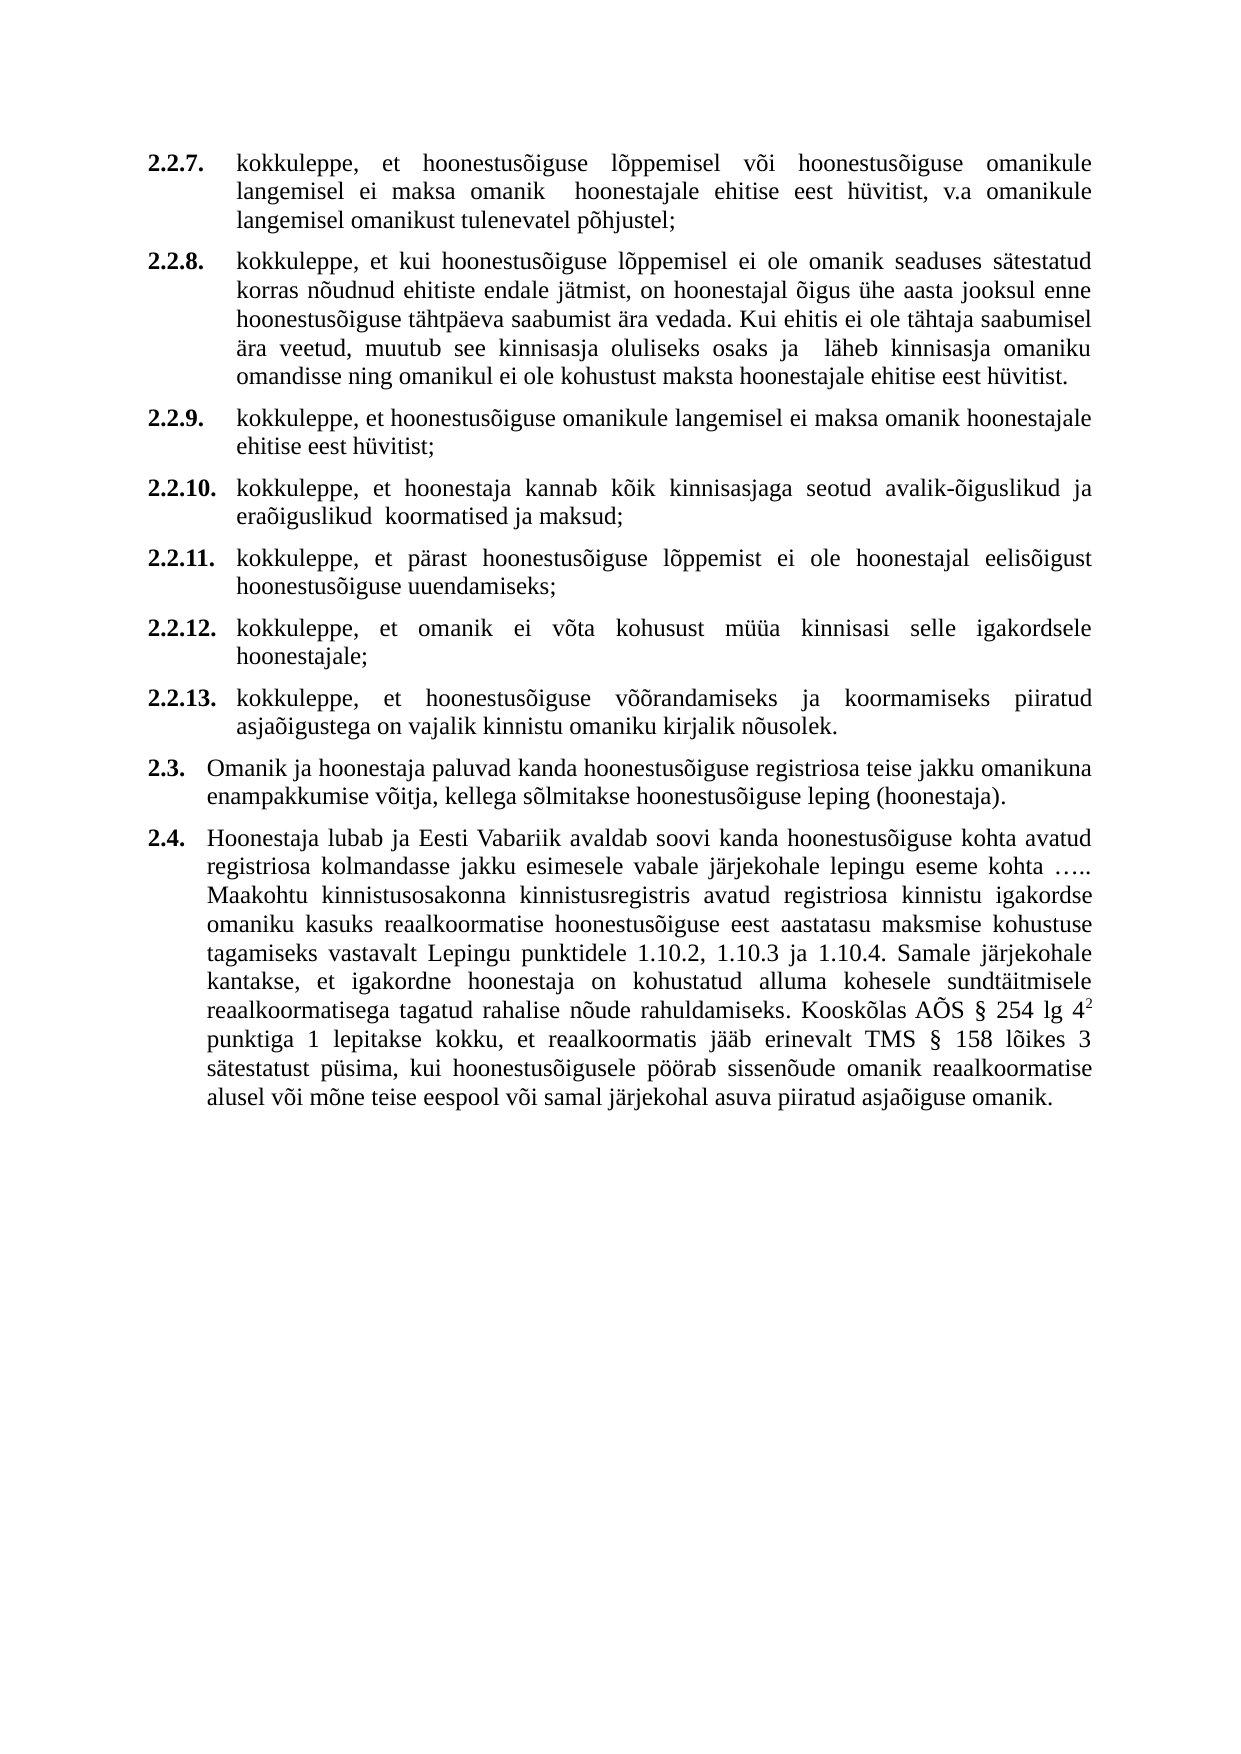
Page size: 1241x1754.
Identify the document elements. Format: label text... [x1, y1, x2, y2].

list kokkuleppe, et hoonestusõiguse lõppemisel või hoonestusõiguse omanikule langemisel ei maksa omanik hoonestajale ehitise eest hüvitist, v.a omanikule langemisel omanikust tulenevatel põhjustel; [148, 148, 1093, 234]
list Hoonestaja lubab ja Eesti Vabariik avaldab soovi kanda hoonestusõiguse kohta avatud registriosa kolmandasse jakku esimesele vabale järjekohale lepingu eseme kohta ….. Maakohtu kinnistusosakonna kinnistusregistris avatud registriosa kinnistu igakordse omaniku kasuks reaalkoormatise hoonestusõiguse eest aastatasu maksmise kohustuse tagamiseks vastavalt Lepingu punktidele 1.10.2, 1.10.3 ja 1.10.4. Samale järjekohale kantakse, et igakordne hoonestaja on kohustatud alluma kohesele sundtäitmisele reaalkoormatisega tagatud rahalise nõude rahuldamiseks. Kooskõlas AÕS § 254 lg 42 punktiga 1 lepitakse kokku, et reaalkoormatis jääb erinevalt TMS § 158 lõikes 3 sätestatust püsima, kui hoonestusõigusele pöörab sissenõude omanik reaalkoormatise alusel või mõne teise eespool või samal järjekohal asuva piiratud asjaõiguse omanik. [148, 823, 1093, 1113]
list kokkuleppe, et omanik ei võta kohusust müüa kinnisasi selle igakordsele hoonestajale; [148, 613, 1093, 670]
list kokkuleppe, et pärast hoonestusõiguse lõppemist ei ole hoonestajal eelisõigust hoonestusõiguse uuendamiseks; [148, 543, 1093, 600]
list kokkuleppe, et hoonestusõiguse võõrandamiseks ja koormamiseks piiratud asjaõigustega on vajalik kinnistu omaniku kirjalik nõusolek. [148, 683, 1093, 740]
list Omanik ja hoonestaja paluvad kanda hoonestusõiguse registriosa teise jakku omanikuna enampakkumise võitja, kellega sõlmitakse hoonestusõiguse leping (hoonestaja). [148, 753, 1093, 810]
list kokkuleppe, et hoonestaja kannab kõik kinnisasjaga seotud avalik-õiguslikud ja eraõiguslikud koormatised ja maksud; [148, 473, 1093, 530]
list kokkuleppe, et hoonestusõiguse omanikule langemisel ei maksa omanik hoonestajale ehitise eest hüvitist; [148, 403, 1093, 460]
list kokkuleppe, et kui hoonestusõiguse lõppemisel ei ole omanik seaduses sätestatud korras nõudnud ehitiste endale jätmist, on hoonestajal õigus ühe aasta jooksul enne hoonestusõiguse tähtpäeva saabumist ära vedada. Kui ehitis ei ole tähtaja saabumisel ära veetud, muutub see kinnisasja oluliseks osaks ja läheb kinnisasja omaniku omandisse ning omanikul ei ole kohustust maksta hoonestajale ehitise eest hüvitist. [148, 246, 1093, 390]
